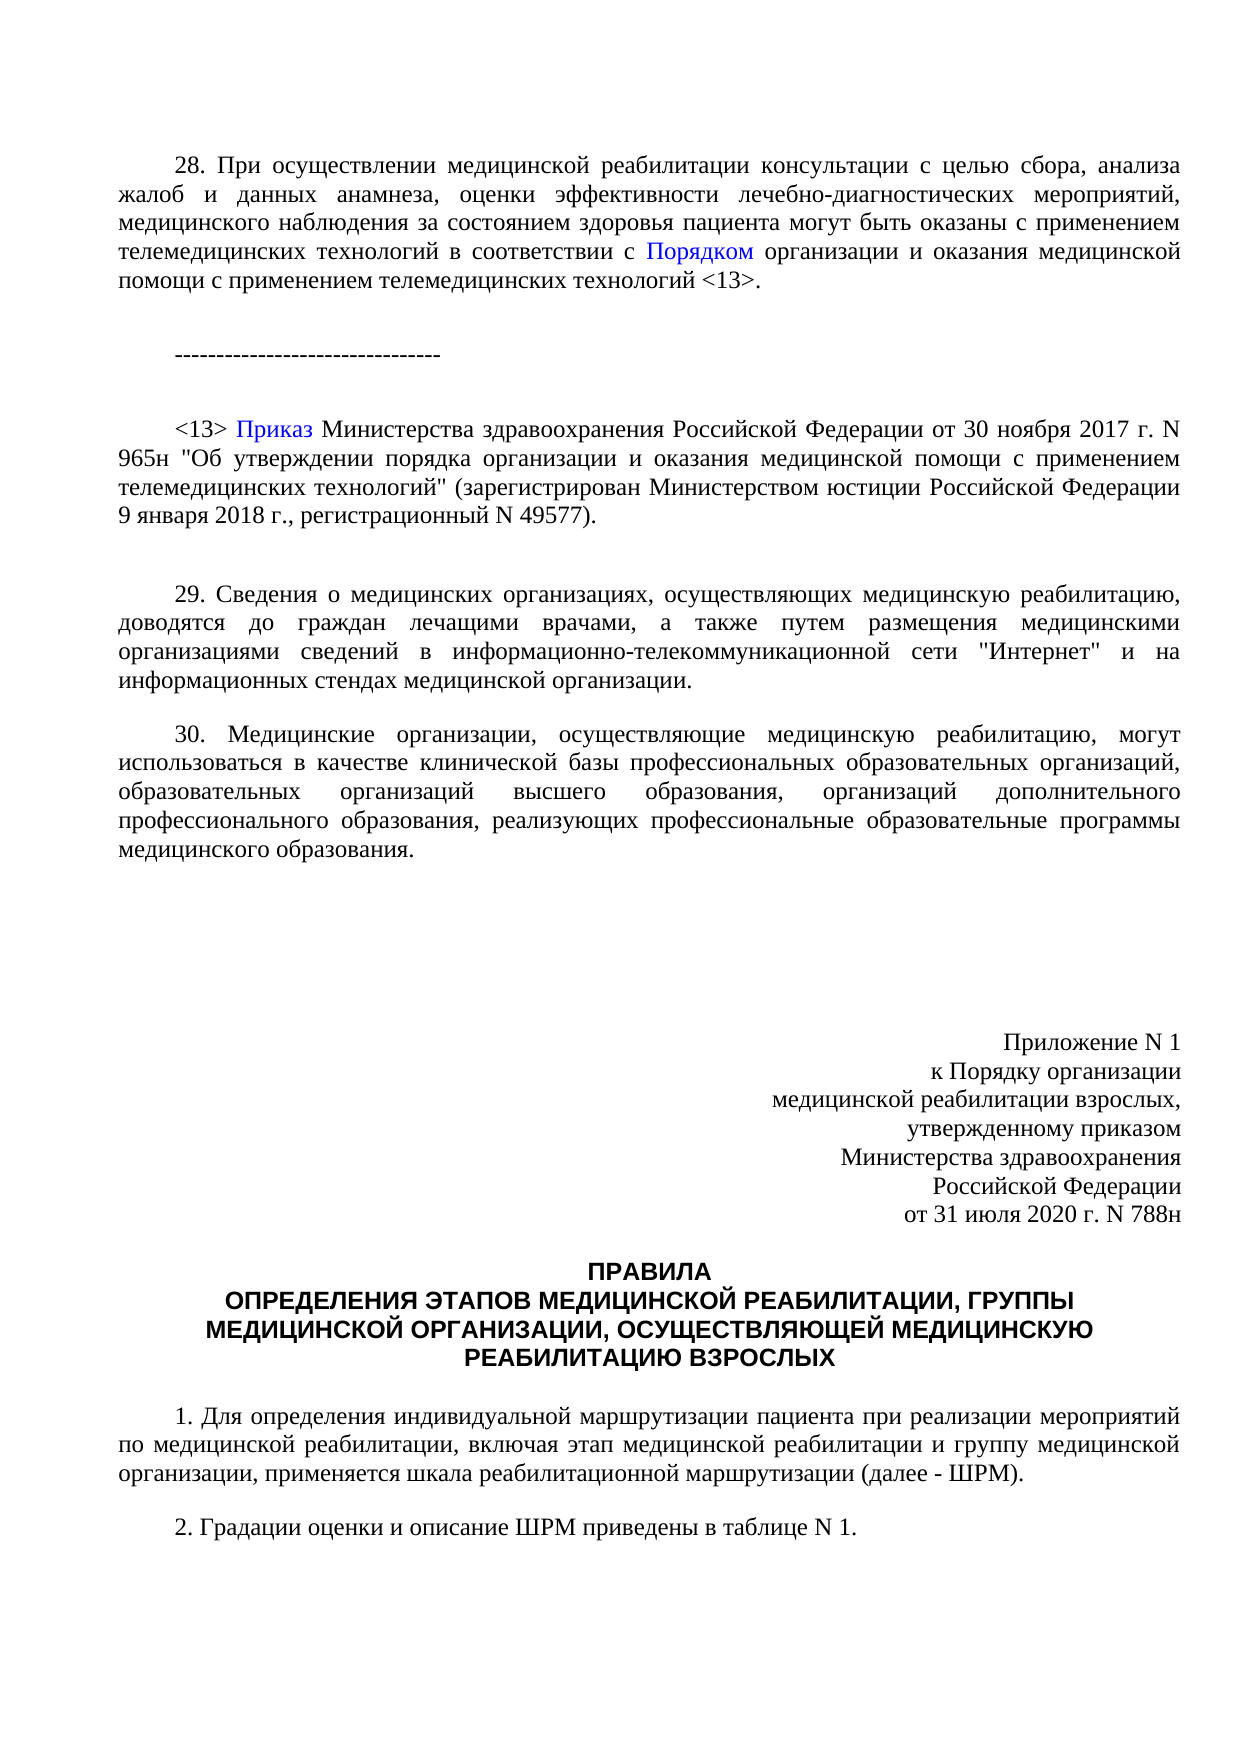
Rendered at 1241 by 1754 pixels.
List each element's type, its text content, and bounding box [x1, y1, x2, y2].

text -------------------------------- [118, 339, 1181, 368]
text к Порядку организации [118, 1056, 1181, 1084]
title РЕАБИЛИТАЦИЮ ВЗРОСЛЫХ [118, 1343, 1181, 1372]
text утвержденному приказом [118, 1113, 1181, 1142]
text Министерства здравоохранения [118, 1142, 1181, 1171]
title МЕДИЦИНСКОЙ ОРГАНИЗАЦИИ, ОСУЩЕСТВЛЯЮЩЕЙ МЕДИЦИНСКУЮ [118, 1314, 1181, 1343]
text 1. Для определения индивидуальной маршрутизации пациента при реализации мероприятий по медицинской реабилитации, включая этап медицинской реабилитации и группу медицинской организации, применяется шкала реабилитационной маршрутизации (далее - ШРМ). [118, 1401, 1181, 1487]
text медицинской реабилитации взрослых, [118, 1084, 1181, 1113]
title ПРАВИЛА [118, 1257, 1181, 1286]
text от 31 июля 2020 г. N 788н [118, 1199, 1181, 1228]
text 29. Сведения о медицинских организациях, осуществляющих медицинскую реабилитацию, доводятся до граждан лечащими врачами, а также путем размещения медицинскими организациями сведений в информационно-телекоммуникационной сети "Интернет" и на информационных стендах медицинской организации. [118, 579, 1181, 694]
text Российской Федерации [118, 1171, 1181, 1199]
text <13> Приказ Министерства здравоохранения Российской Федерации от 30 ноября 2017 г. N 965н "Об утверждении порядка организации и оказания медицинской помощи с применением телемедицинских технологий" (зарегистрирован Министерством юстиции Российской Федерации 9 января 2018 г., регистрационный N 49577). [118, 414, 1181, 529]
text 2. Градации оценки и описание ШРМ приведены в таблице N 1. [118, 1512, 1181, 1541]
text 28. При осуществлении медицинской реабилитации консультации с целью сбора, анализа жалоб и данных анамнеза, оценки эффективности лечебно-диагностических мероприятий, медицинского наблюдения за состоянием здоровья пациента могут быть оказаны с применением телемедицинских технологий в соответствии с Порядком организации и оказания медицинской помощи с применением телемедицинских технологий <13>. [118, 150, 1181, 294]
text Приложение N 1 [118, 1027, 1181, 1056]
title ОПРЕДЕЛЕНИЯ ЭТАПОВ МЕДИЦИНСКОЙ РЕАБИЛИТАЦИИ, ГРУППЫ [118, 1286, 1181, 1314]
text 30. Медицинские организации, осуществляющие медицинскую реабилитацию, могут использоваться в качестве клинической базы профессиональных образовательных организаций, образовательных организаций высшего образования, организаций дополнительного профессионального образования, реализующих профессиональные образовательные программы медицинского образования. [118, 719, 1181, 862]
